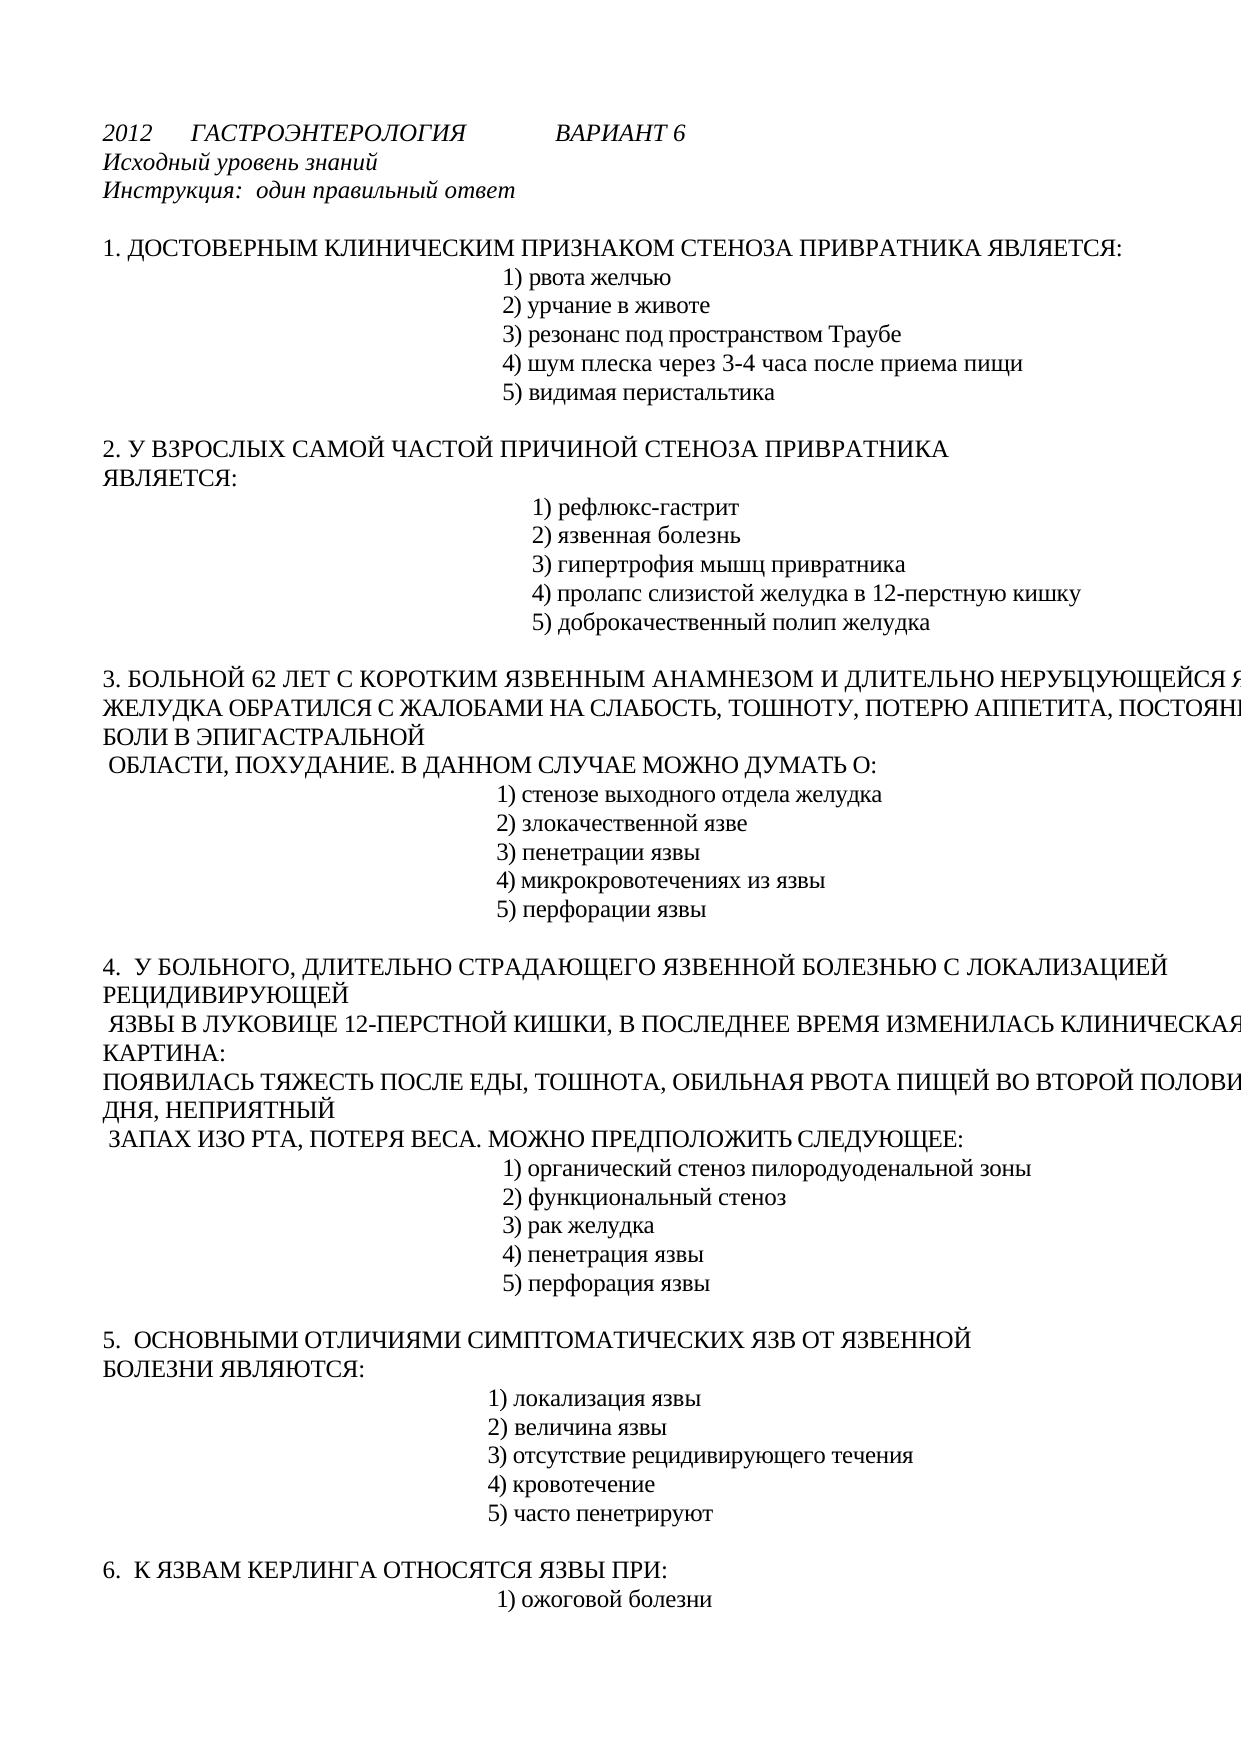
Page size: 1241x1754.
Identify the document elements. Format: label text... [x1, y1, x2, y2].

text области, похудание. В данном случае можно думать о: [102, 751, 1240, 779]
text 5) перфорации язвы [496, 894, 1240, 923]
text 5) перфорация язвы [502, 1268, 1240, 1297]
text 2) язвенная болезнь [532, 521, 1240, 549]
text язвы в луковице 12-перстной кишки, в последнее время изменилась клиническая картина: [102, 1009, 1240, 1067]
text 6. К язвам Керлинга относятся язвы при: [102, 1556, 1240, 1584]
text 2. У взрослых самой частой причиной стеноза привратника является: [102, 434, 1240, 492]
text появилась тяжесть после еды, тошнота, обильная рвота пищей во второй половине дня, неприятный [102, 1067, 1240, 1124]
text 2) злокачественной язве [496, 808, 1240, 837]
text 2) урчание в животе [502, 291, 1240, 319]
text 2) величина язвы [487, 1412, 1240, 1441]
text Исходный уровень знаний [102, 147, 1240, 176]
text 1) ожоговой болезни [496, 1584, 1240, 1613]
text 4) кровотечение [487, 1469, 1240, 1498]
text 3) пенетрации язвы [496, 837, 1240, 866]
text 1) рефлюкс-гастрит [532, 492, 1240, 521]
text 1) органический стеноз пилородуоденальной зоны [502, 1153, 1240, 1182]
text 3) гипертрофия мышц привратника [532, 549, 1240, 578]
text 3. Больной 62 лет с коротким язвенным анамнезом и длительно нерубцующейся язвой желудка обратился с жалобами на слабость, тошноту, потерю аппетита, постоянные боли в эпигастральной [102, 664, 1240, 751]
text 5) часто пенетрируют [487, 1498, 1240, 1527]
text 3) резонанс под пространством Траубе [502, 319, 1240, 348]
text 1) рвота желчью [502, 262, 1240, 291]
text 1. Достоверным клиническим признаком стеноза привратника является: [102, 233, 1240, 262]
text 3) рак желудка [502, 1211, 1240, 1239]
text Инструкция: один правильный ответ [102, 176, 1240, 204]
text 4. У больного, длительно страдающего язвенной болезнью с локализацией рецидивирующей [102, 952, 1240, 1009]
text 2012 ГАСТРОЭНТЕРОЛОГИЯ ВАРИАНТ 6 [102, 118, 1240, 147]
text 5) видимая перистальтика [502, 377, 1240, 406]
text запах изо рта, потеря веса. Можно предположить следующее: [102, 1124, 1240, 1153]
text 3) отсутствие рецидивирующего течения [487, 1441, 1240, 1469]
text 2) функциональный стеноз [502, 1182, 1240, 1211]
text 5) доброкачественный полип желудка [532, 607, 1240, 636]
text 4) микрокровотечениях из язвы [496, 866, 1240, 894]
text 1) локализация язвы [487, 1383, 1240, 1412]
text 4) шум плеска через 3-4 часа после приема пищи [502, 348, 1240, 377]
text 4) пролапс слизистой желудка в 12-перстную кишку [532, 578, 1240, 607]
text 1) стенозе выходного отдела желудка [496, 779, 1240, 808]
text 5. Основными отличиями симптоматических язв от язвенной болезни являются: [102, 1326, 1240, 1383]
text 4) пенетрация язвы [502, 1239, 1240, 1268]
